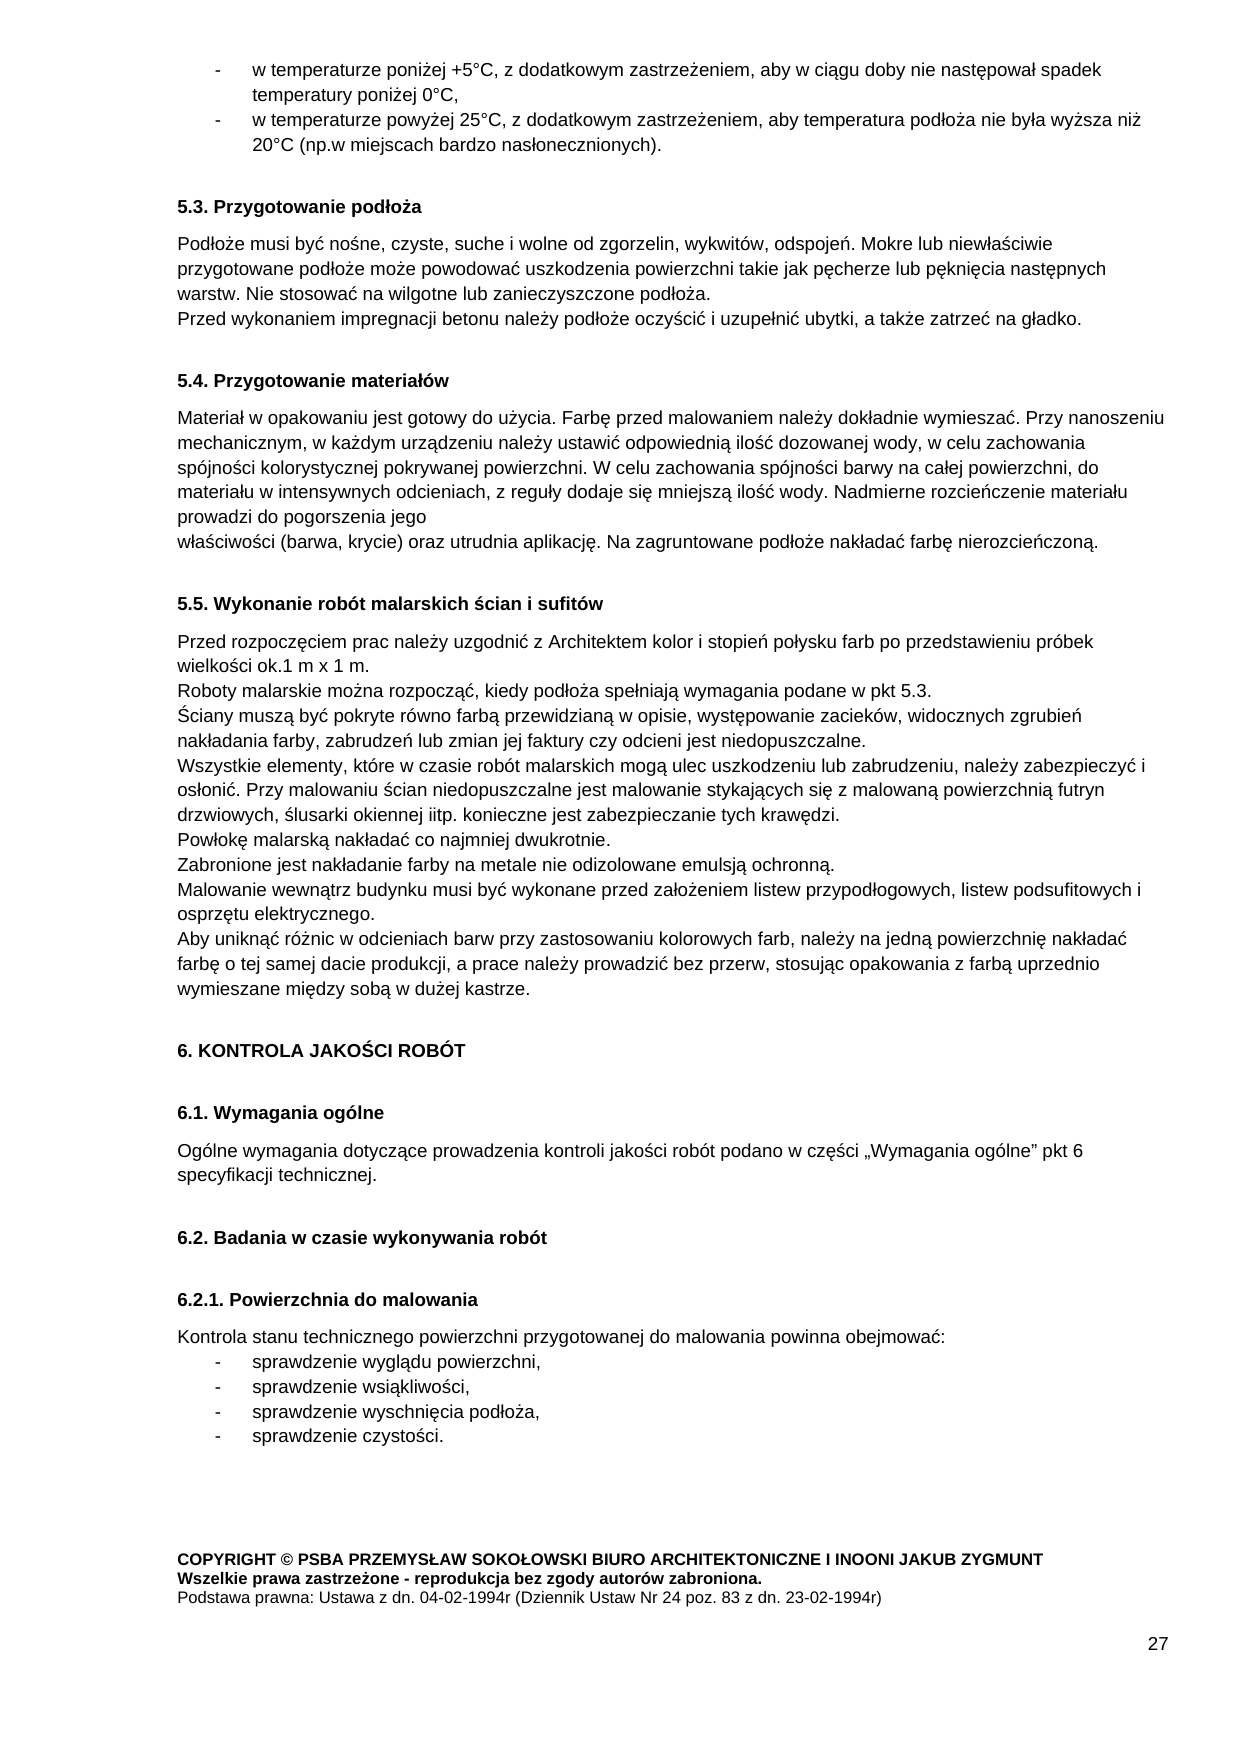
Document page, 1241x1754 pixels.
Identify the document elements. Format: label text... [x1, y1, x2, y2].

text Ściany muszą być pokryte równo farbą przewidzianą w opisie, występowanie zacieków, widocznych zgrubień nakładania farby, zabrudzeń lub zmian jej faktury czy odcieni jest niedopuszczalne. [177, 705, 1168, 751]
text Materiał w opakowaniu jest gotowy do użycia. Farbę przed malowaniem należy dokładnie wymieszać. Przy nanoszeniu mechanicznym, w każdym urządzeniu należy ustawić odpowiednią ilość dozowanej wody, w celu zachowania spójności kolorystycznej pokrywanej powierzchni. W celu zachowania spójności barwy na całej powierzchni, do materiału w intensywnych odcieniach, z reguły dodaje się mniejszą ilość wody. Nadmierne rozcieńczenie materiału prowadzi do pogorszenia jego [177, 407, 1168, 528]
text Aby uniknąć różnic w odcieniach barw przy zastosowaniu kolorowych farb, należy na jedną powierzchnię nakładać farbę o tej samej dacie produkcji, a prace należy prowadzić bez przerw, stosując opakowania z farbą uprzednio wymieszane między sobą w dużej kastrze. [177, 928, 1168, 999]
list sprawdzenie wyschnięcia podłoża, [214, 1400, 1168, 1422]
list w temperaturze poniżej +5°C, z dodatkowym zastrzeżeniem, aby w ciągu doby nie następował spadek temperatury poniżej 0°C, [214, 59, 1168, 105]
text Malowanie wewnątrz budynku musi być wykonane przed założeniem listew przypodłogowych, listew podsufitowych i osprzętu elektrycznego. [177, 878, 1168, 925]
list sprawdzenie czystości. [214, 1425, 1168, 1447]
list sprawdzenie wyglądu powierzchni, [214, 1351, 1168, 1372]
subtitle 5.3. Przygotowanie podłoża [177, 196, 1168, 217]
text Przed wykonaniem impregnacji betonu należy podłoże oczyścić i uzupełnić ubytki, a także zatrzeć na gładko. [177, 307, 1168, 329]
subtitle 6.1. Wymagania ogólne [177, 1102, 1168, 1124]
subtitle 6. KONTROLA JAKOŚCI ROBÓT [177, 1040, 1168, 1061]
subtitle 5.5. Wykonanie robót malarskich ścian i sufitów [177, 593, 1168, 615]
list sprawdzenie wsiąkliwości, [214, 1376, 1168, 1397]
list w temperaturze powyżej 25°C, z dodatkowym zastrzeżeniem, aby temperatura podłoża nie była wyższa niż 20°C (np.w miejscach bardzo nasłonecznionych). [214, 108, 1168, 155]
text Podłoże musi być nośne, czyste, suche i wolne od zgorzelin, wykwitów, odspojeń. Mokre lub niewłaściwie przygotowane podłoże może powodować uszkodzenia powierzchni takie jak pęcherze lub pęknięcia następnych warstw. Nie stosować na wilgotne lub zanieczyszczone podłoża. [177, 233, 1168, 304]
text Przed rozpoczęciem prac należy uzgodnić z Architektem kolor i stopień połysku farb po przedstawieniu próbek wielkości ok.1 m x 1 m. [177, 630, 1168, 677]
text Ogólne wymagania dotyczące prowadzenia kontroli jakości robót podano w części „Wymagania ogólne” pkt 6 specyfikacji technicznej. [177, 1139, 1168, 1186]
text Roboty malarskie można rozpocząć, kiedy podłoża spełniają wymagania podane w pkt 5.3. [177, 680, 1168, 702]
subtitle 6.2. Badania w czasie wykonywania robót [177, 1226, 1168, 1248]
text Kontrola stanu technicznego powierzchni przygotowanej do malowania powinna obejmować: [177, 1326, 1168, 1348]
text Powłokę malarską nakładać co najmniej dwukrotnie. [177, 829, 1168, 850]
subtitle 6.2.1. Powierzchnia do malowania [177, 1289, 1168, 1310]
subtitle 5.4. Przygotowanie materiałów [177, 369, 1168, 391]
text Zabronione jest nakładanie farby na metale nie odizolowane emulsją ochronną. [177, 853, 1168, 875]
text właściwości (barwa, krycie) oraz utrudnia aplikację. Na zagruntowane podłoże nakładać farbę nierozcieńczoną. [177, 531, 1168, 552]
text Wszystkie elementy, które w czasie robót malarskich mogą ulec uszkodzeniu lub zabrudzeniu, należy zabezpieczyć i osłonić. Przy malowaniu ścian niedopuszczalne jest malowanie stykających się z malowaną powierzchnią futryn drzwiowych, ślusarki okiennej iitp. konieczne jest zabezpieczanie tych krawędzi. [177, 754, 1168, 826]
